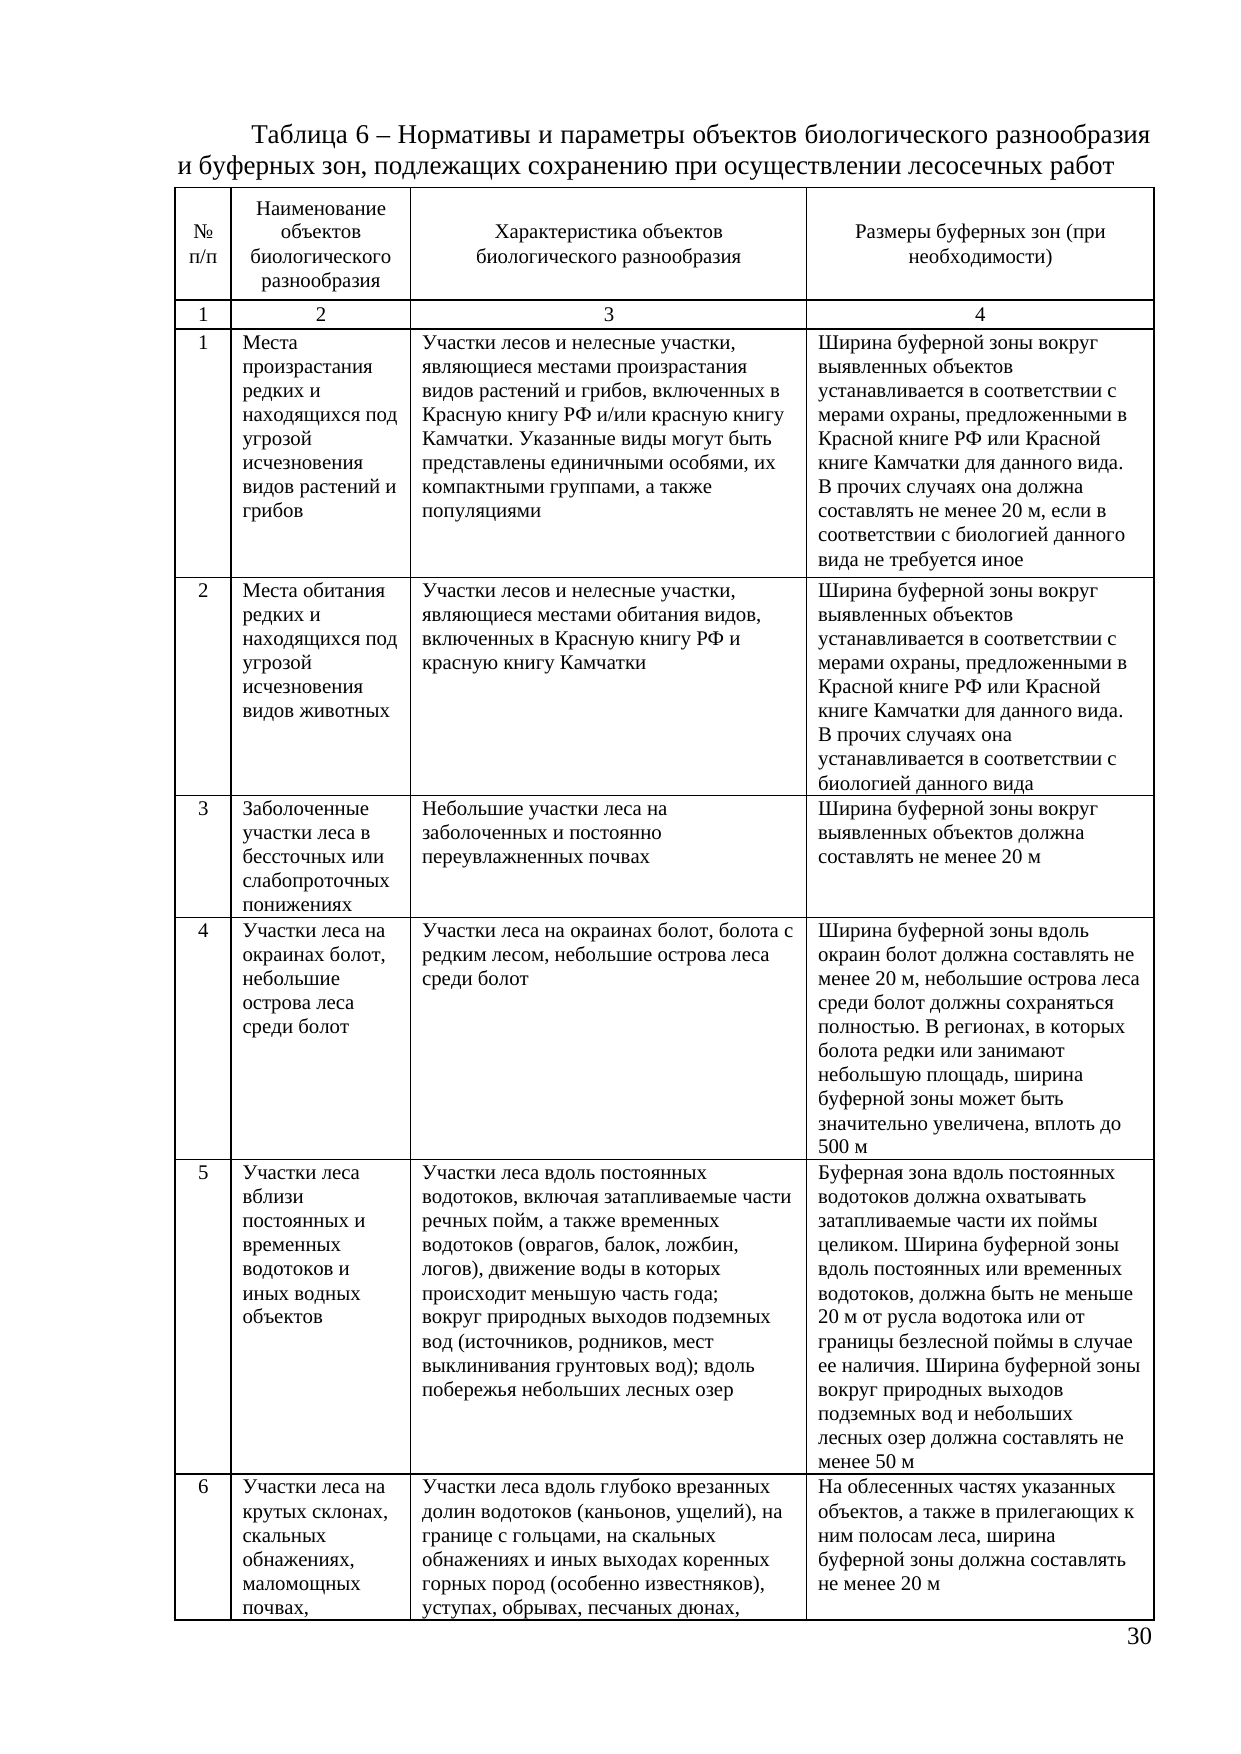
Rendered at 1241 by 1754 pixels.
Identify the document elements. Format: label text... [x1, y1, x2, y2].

table_cell 3 [411, 301, 806, 328]
table_cell Места обитания редких и находящихся под угрозой исчезновения видов животных [232, 578, 410, 794]
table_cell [411, 1475, 806, 1619]
table_cell Участки леса вблизи постоянных и временных водотоков и иных водных объектов [232, 1160, 410, 1473]
table_cell Буферная зона вдоль постоянных водотоков должна охватывать затапливаемые части их поймы целиком. Ширина буферной зоны вдоль постоянных или временных водотоков, должна быть не меньше 20 м от русла водотока или от границы безлесной поймы в случае ее наличия. Ширина буферной зоны вокруг природных выходов подземных вод и небольших лесных озер должна составлять не менее 50 м [807, 1160, 1153, 1473]
table_cell Ширина буферной зоны вокруг выявленных объектов устанавливается в соответствии с мерами охраны, предложенными в Красной книге РФ или Красной книге Камчатки для данного вида. В прочих случаях она должна составлять не менее 20 м, если в соответствии с биологией данного вида не требуется иное [807, 330, 1153, 576]
table_cell Участки лесов и нелесные участки, являющиеся местами обитания видов, включенных в Красную книгу РФ и красную книгу Камчатки [411, 578, 806, 794]
table_cell Участки леса на окраинах болот, небольшие острова леса среди болот [232, 918, 410, 1158]
text Таблица 6 – Нормативы и параметры объектов биологического разнообразия и буферных зон, подлежащих сохранению при осуществлении лесосечных работ [177, 118, 1152, 180]
table_cell 1 [176, 330, 230, 576]
table_cell 2 [176, 578, 230, 794]
table_cell Заболоченные участки леса в бессточных или слабопроточных понижениях [232, 796, 410, 916]
table_cell Участки леса вдоль постоянных водотоков, включая затапливаемые части речных пойм, а также временных водотоков (оврагов, балок, ложбин, логов), движение воды в которых происходит меньшую часть года; вокруг природных выходов подземных вод (источников, родников, мест выклинивания грунтовых вод); вдоль побережья небольших лесных озер [411, 1160, 806, 1473]
table_cell Ширина буферной зоны вокруг выявленных объектов должна составлять не менее 20 м [807, 796, 1153, 916]
table_cell Места произрастания редких и находящихся под угрозой исчезновения видов растений и грибов [232, 330, 410, 576]
table_header Наименование объектов биологического разнообразия [232, 188, 410, 299]
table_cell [807, 1475, 1153, 1619]
table_cell Ширина буферной зоны вдоль окраин болот должна составлять не менее 20 м, небольшие острова леса среди болот должны сохраняться полностью. В регионах, в которых болота редки или занимают небольшую площадь, ширина буферной зоны может быть значительно увеличена, вплоть до 500 м [807, 918, 1153, 1158]
table_header № п/п [176, 188, 230, 299]
table_cell 2 [232, 301, 410, 328]
table_cell Небольшие участки леса на заболоченных и постоянно переувлажненных почвах [411, 796, 806, 916]
table_cell Ширина буферной зоны вокруг выявленных объектов устанавливается в соответствии с мерами охраны, предложенными в Красной книге РФ или Красной книге Камчатки для данного вида. В прочих случаях она устанавливается в соответствии с биологией данного вида [807, 578, 1153, 794]
table_cell Участки лесов и нелесные участки, являющиеся местами произрастания видов растений и грибов, включенных в Красную книгу РФ и/или красную книгу Камчатки. Указанные виды могут быть представлены единичными особями, их компактными группами, а также популяциями [411, 330, 806, 576]
table_cell 5 [176, 1160, 230, 1473]
table_header Характеристика объектов биологического разнообразия [411, 188, 806, 299]
table_header Размеры буферных зон (при необходимости) [807, 188, 1153, 299]
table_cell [232, 1475, 410, 1619]
table_cell 4 [807, 301, 1153, 328]
table_cell 4 [176, 918, 230, 1158]
table_cell 3 [176, 796, 230, 916]
table_cell Участки леса на окраинах болот, болота с редким лесом, небольшие острова леса среди болот [411, 918, 806, 1158]
table_cell 6 [176, 1475, 230, 1619]
table_cell 1 [176, 301, 230, 328]
